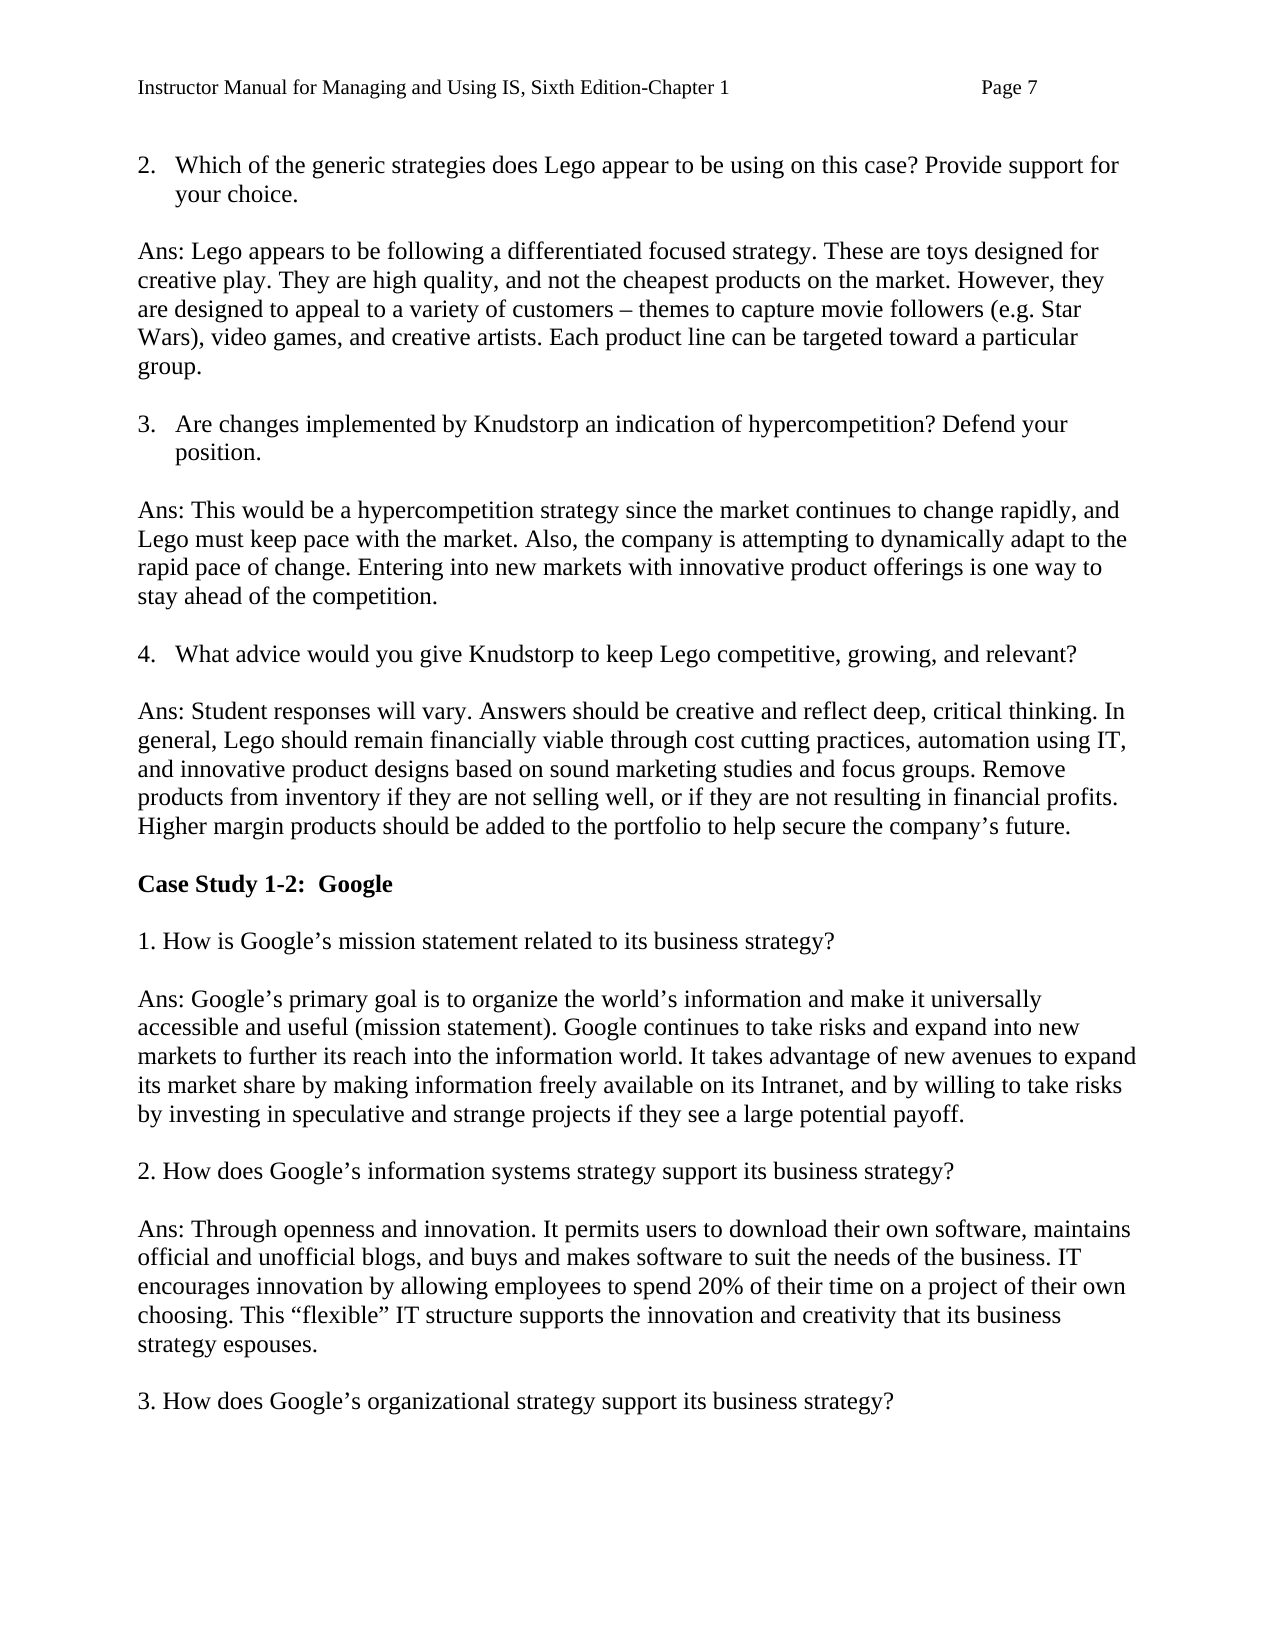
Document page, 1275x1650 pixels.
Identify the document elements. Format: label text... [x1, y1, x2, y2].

text Ans: Student responses will vary. Answers should be creative and reflect deep, critical thinking. In general, Lego should remain financially viable through cost cutting practices, automation using IT, and innovative product designs based on sound marketing studies and focus groups. Remove products from inventory if they are not selling well, or if they are not resulting in financial profits. Higher margin products should be added to the portfolio to help secure the company’s future. [137, 696, 1138, 840]
text Ans: Through openness and innovation. It permits users to download their own software, maintains official and unofficial blogs, and buys and makes software to suit the needs of the business. IT encourages innovation by allowing employees to spend 20% of their time on a project of their own choosing. This “flexible” IT structure supports the innovation and creativity that its business strategy espouses. [137, 1214, 1138, 1357]
text Ans: This would be a hypercompetition strategy since the market continues to change rapidly, and Lego must keep pace with the market. Also, the company is attempting to dynamically adapt to the rapid pace of change. Entering into new markets with innovative product offerings is one way to stay ahead of the competition. [137, 495, 1138, 610]
list What advice would you give Knudstorp to keep Lego competitive, growing, and relevant? [137, 639, 1138, 667]
text 1. How is Google’s mission statement related to its business strategy? [137, 926, 1138, 955]
text Ans: Lego appears to be following a differentiated focused strategy. These are toys designed for creative play. They are high quality, and not the cheapest products on the market. However, they are designed to appeal to a variety of customers – themes to capture movie followers (e.g. Star Wars), video games, and creative artists. Each product line can be targeted toward a particular group. [137, 236, 1138, 380]
list Which of the generic strategies does Lego appear to be using on this case? Provide support for your choice. [137, 150, 1138, 207]
text Ans: Google’s primary goal is to organize the world’s information and make it universally accessible and useful (mission statement). Google continues to take risks and expand into new markets to further its reach into the information world. It takes advantage of new avenues to expand its market share by making information freely available on its Intranet, and by willing to take risks by investing in speculative and strange projects if they see a large potential payoff. [137, 984, 1138, 1127]
text 2. How does Google’s information systems strategy support its business strategy? [137, 1156, 1138, 1185]
list Are changes implemented by Knudstorp an indication of hypercompetition? Defend your position. [137, 409, 1138, 466]
text Case Study 1-2: Google [137, 869, 1138, 897]
text 3. How does Google’s organizational strategy support its business strategy? [137, 1386, 1138, 1415]
